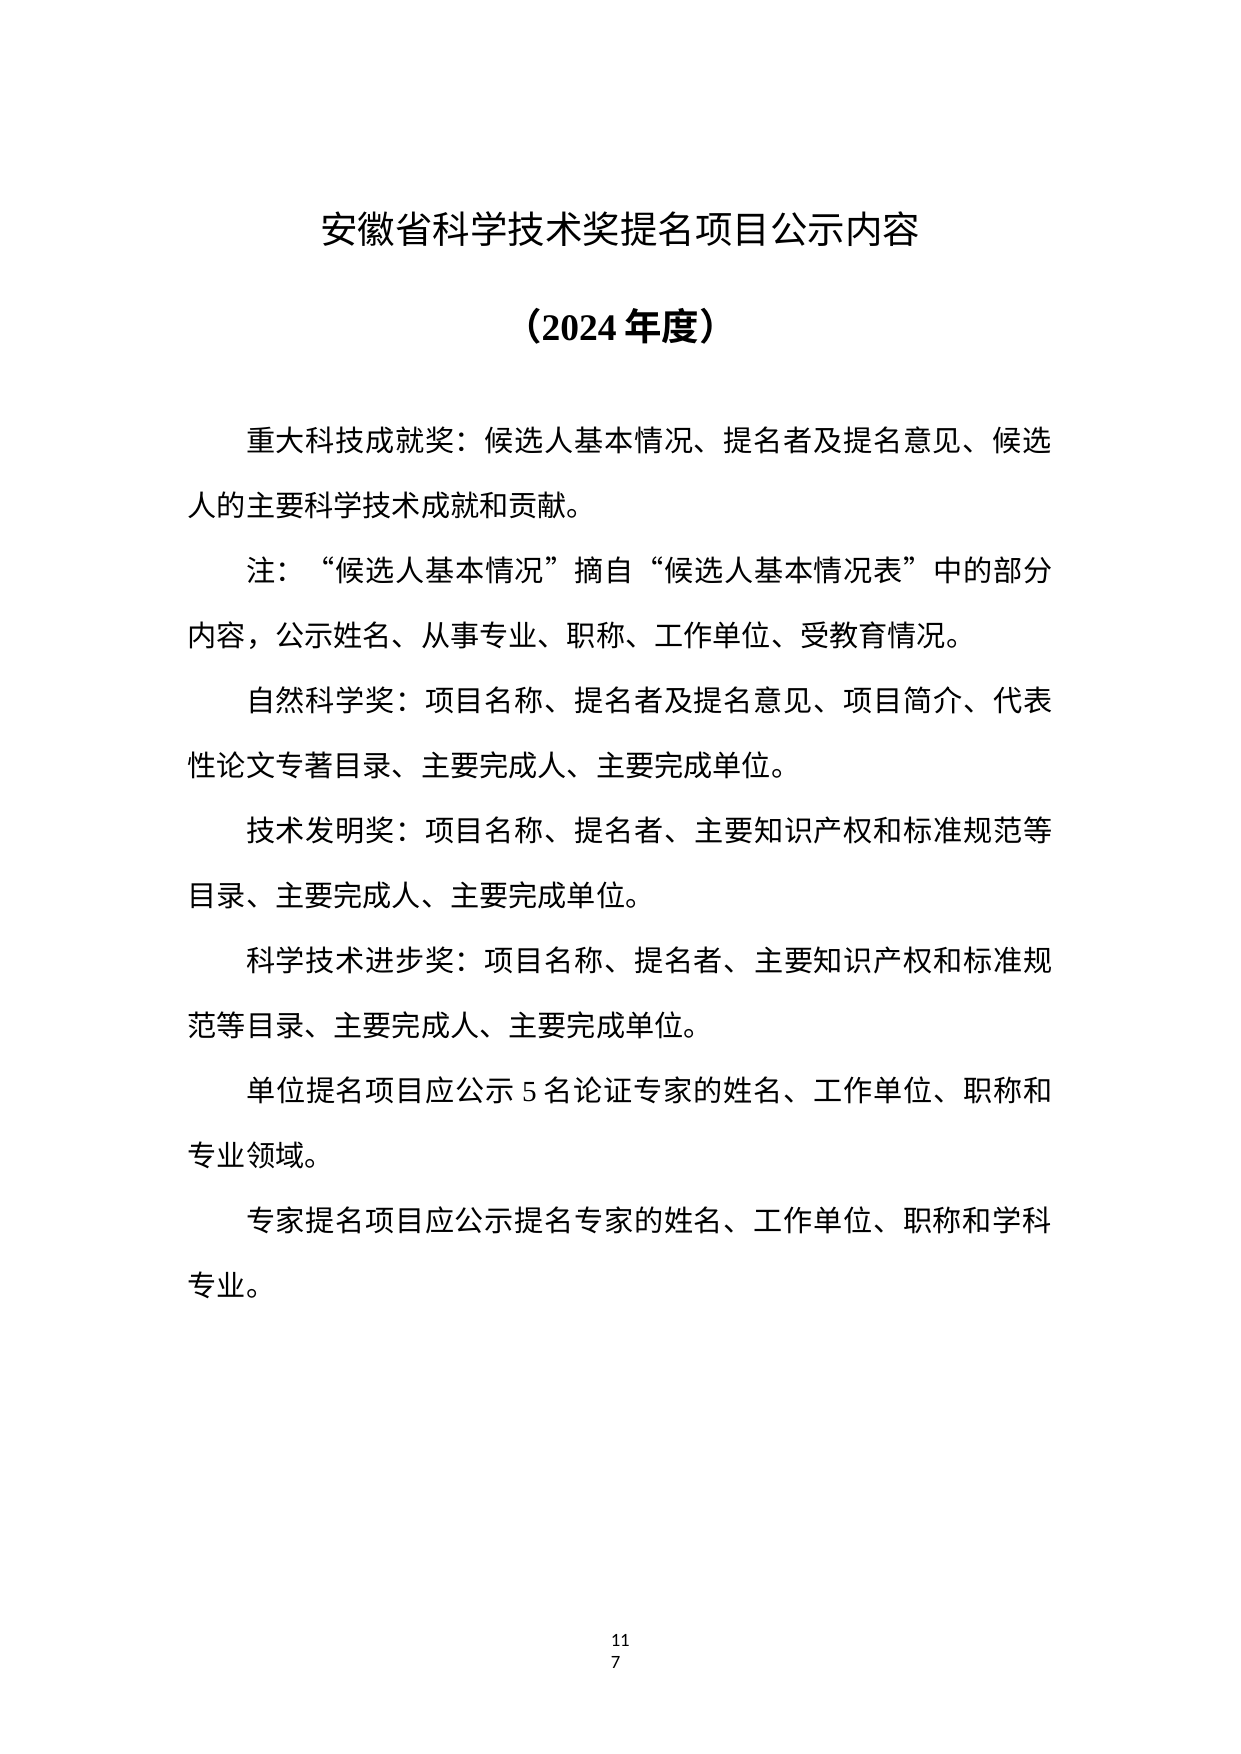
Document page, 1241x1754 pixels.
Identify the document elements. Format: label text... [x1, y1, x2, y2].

text 自然科学奖：项目名称、提名者及提名意见、项目简介、代表性论文专著目录、主要完成人、主要完成单位。 [187, 666, 1053, 796]
text 单位提名项目应公示5名论证专家的姓名、工作单位、职称和专业领域。 [187, 1056, 1053, 1186]
text 重大科技成就奖：候选人基本情况、提名者及提名意见、候选人的主要科学技术成就和贡献。 [187, 406, 1053, 536]
text 注：“候选人基本情况”摘自“候选人基本情况表”中的部分内容，公示姓名、从事专业、职称、工作单位、受教育情况。 [187, 536, 1053, 666]
text 专家提名项目应公示提名专家的姓名、工作单位、职称和学科专业。 [187, 1186, 1053, 1316]
text 技术发明奖：项目名称、提名者、主要知识产权和标准规范等目录、主要完成人、主要完成单位。 [187, 796, 1053, 926]
text 科学技术进步奖：项目名称、提名者、主要知识产权和标准规范等目录、主要完成人、主要完成单位。 [187, 926, 1053, 1056]
subtitle 安徽省科学技术奖提名项目公示内容 [187, 194, 1053, 259]
subtitle （2024年度） [187, 292, 1053, 357]
